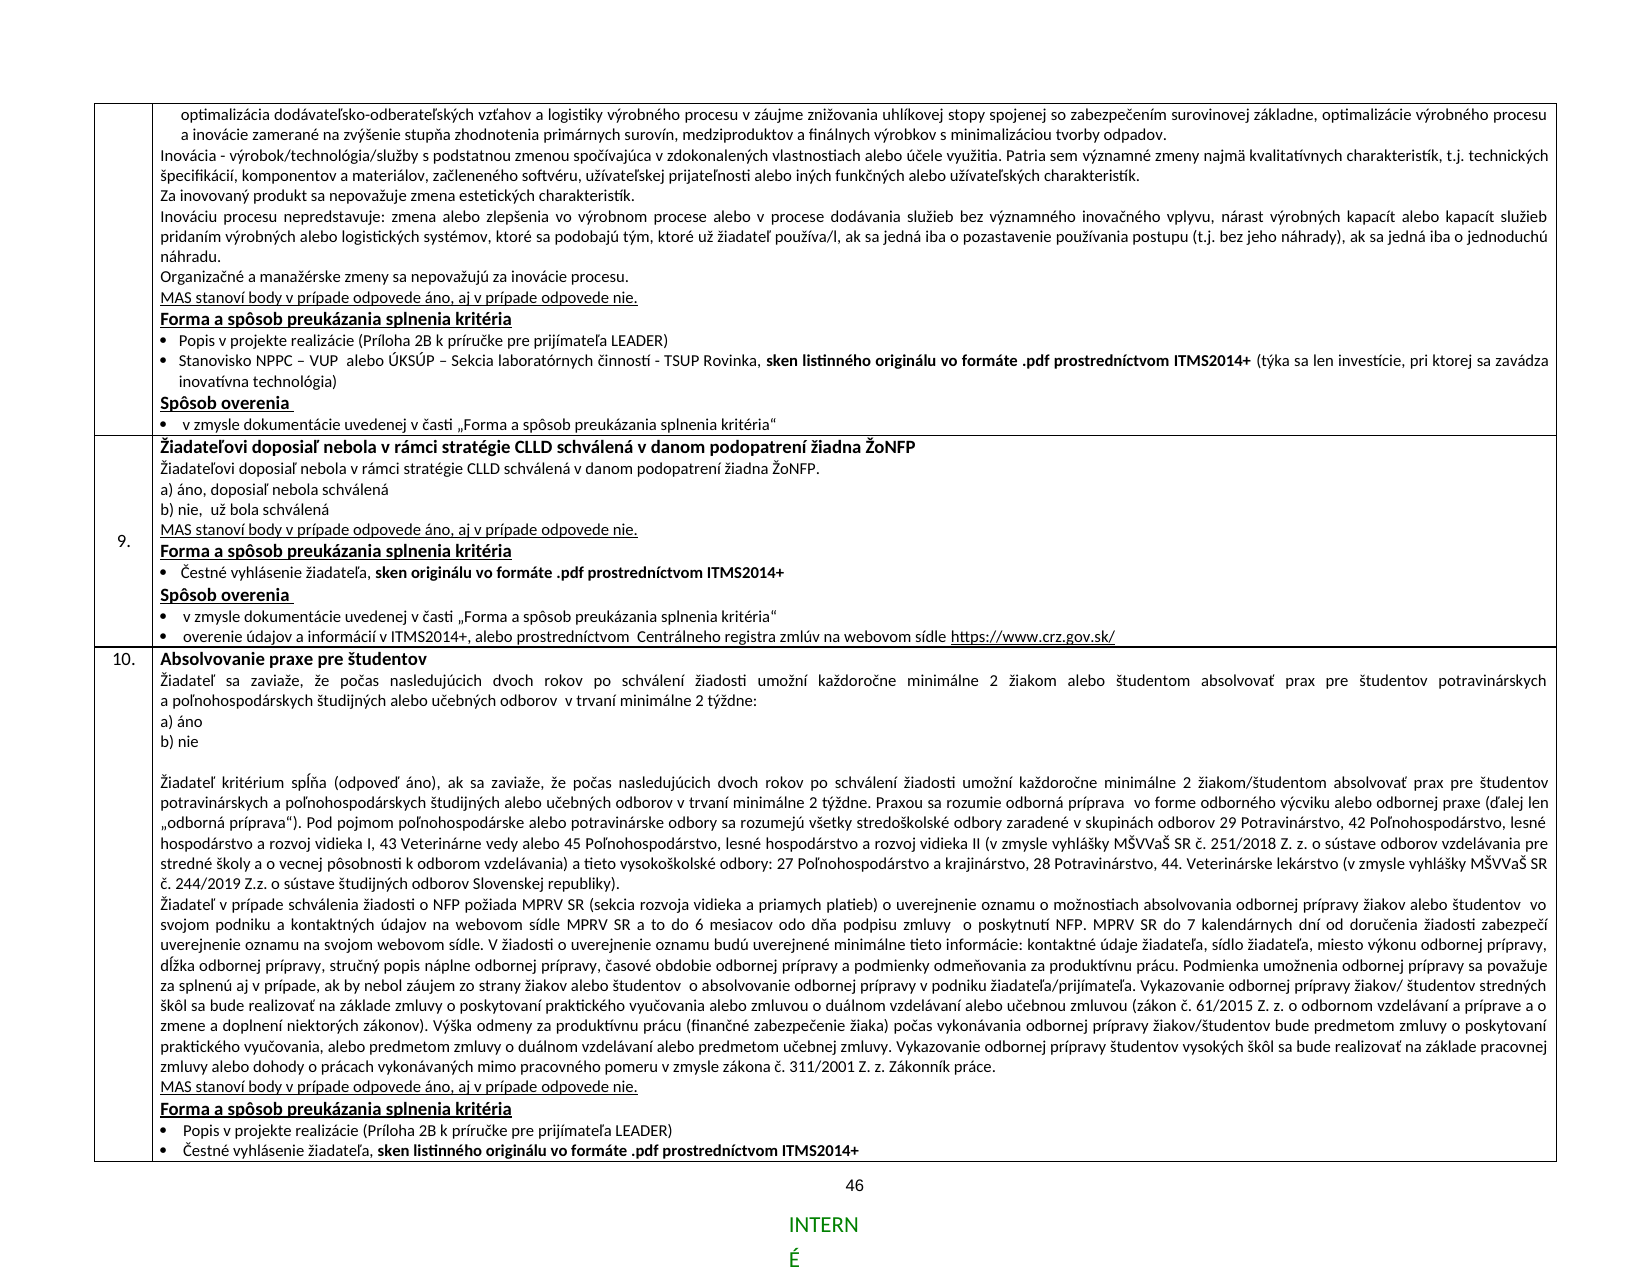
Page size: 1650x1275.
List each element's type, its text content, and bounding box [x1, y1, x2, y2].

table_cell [153, 104, 1556, 434]
table_cell 8. [95, 104, 152, 434]
table_cell 10. [95, 648, 152, 1161]
table_cell Žiadateľovi doposiaľ nebola v rámci stratégie CLLD schválená v danom podopatrení žiadna ŽoNFP Žiadateľovi doposiaľ nebola v rámci stratégie CLLD schválená v danom podopatrení žiadna ŽoNFP. a) áno, doposiaľ nebola schválená b) nie, už bola schválená MAS stanoví body v prípade odpovede áno, aj v prípade odpovede nie. Forma a spôsob preukázania splnenia kritéria Čestné vyhlásenie žiadateľa, sken originálu vo formáte .pdf prostredníctvom ITMS2014+ Spôsob overenia v zmysle dokumentácie uvedenej v časti „Forma a spôsob preukázania splnenia kritéria“ overenie údajov a informácií v ITMS2014+, alebo prostredníctvom Centrálneho registra zmlúv na webovom sídle https://www.crz.gov.sk/ [153, 436, 1556, 646]
table_cell 9. [95, 436, 152, 646]
